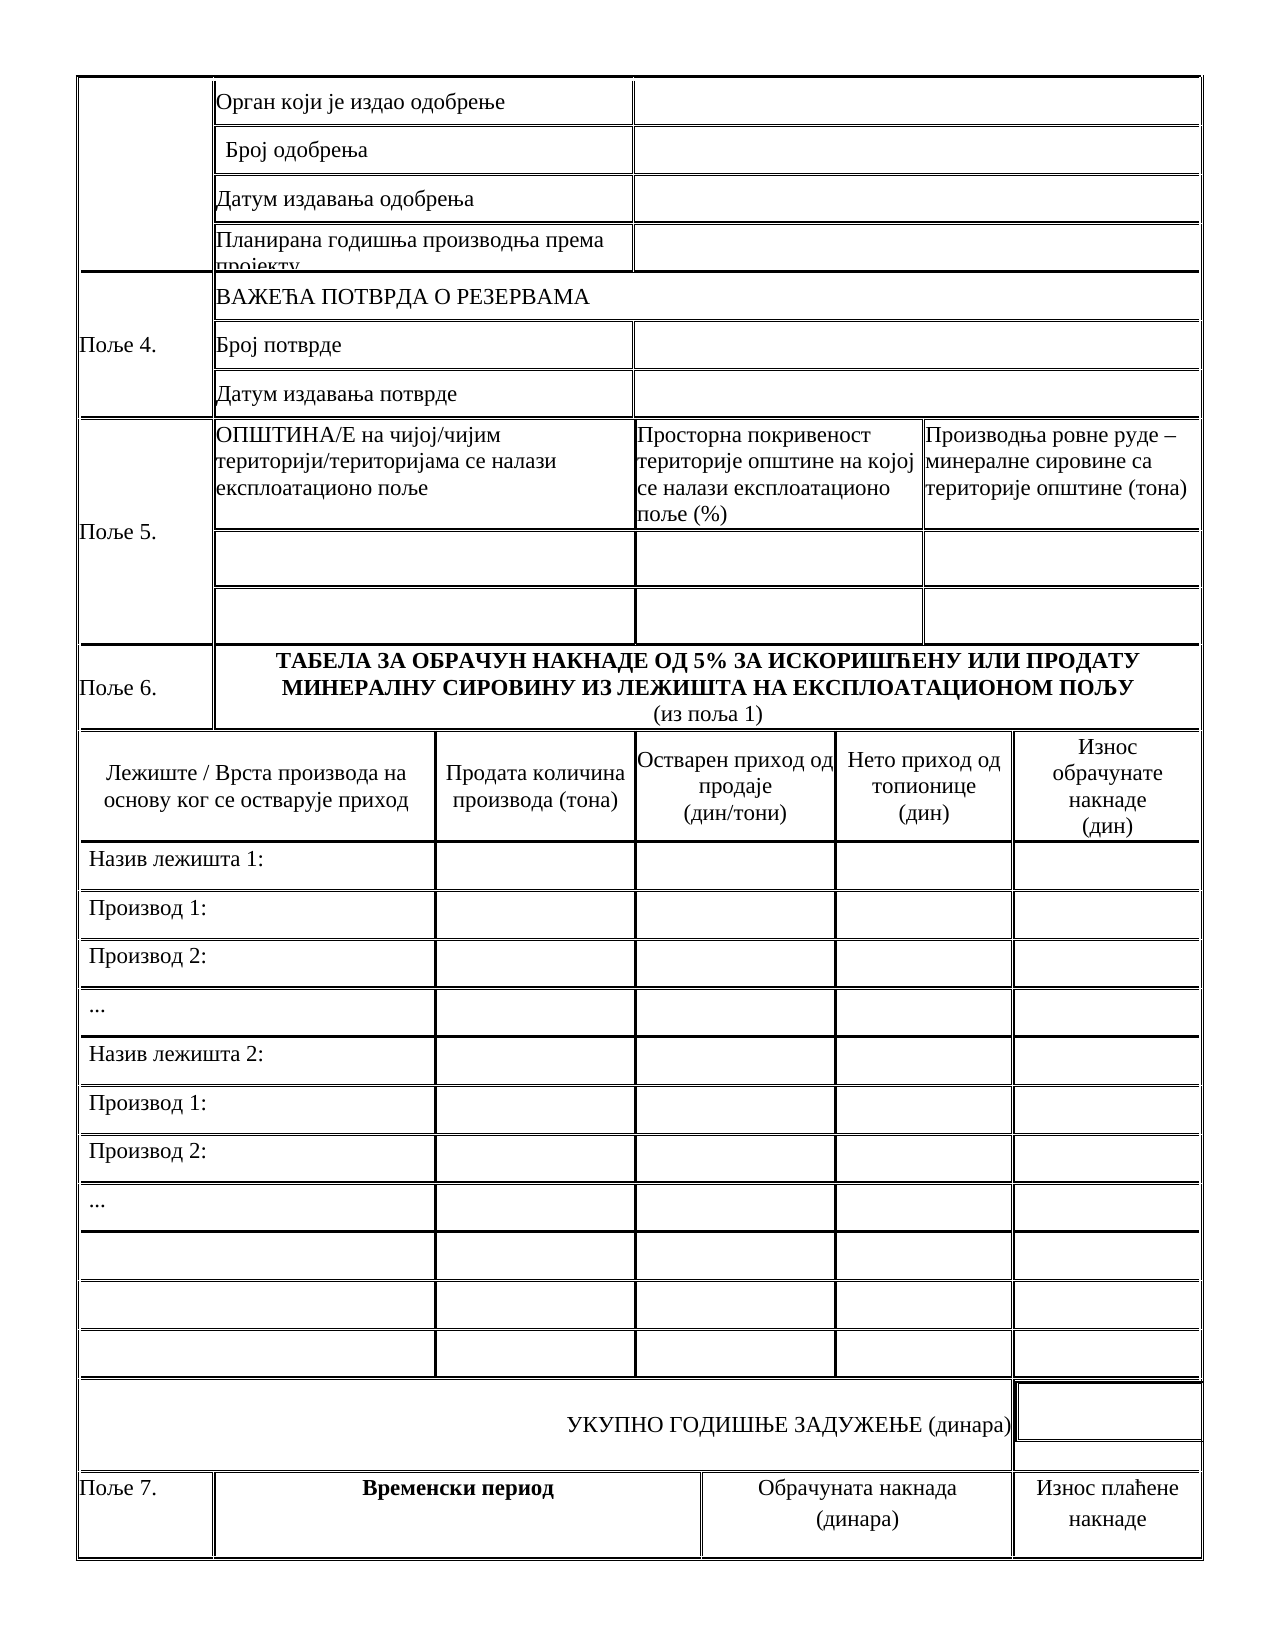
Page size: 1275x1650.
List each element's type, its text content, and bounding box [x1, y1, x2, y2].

table_cell Производња ровне руде – минералне сировине са територије општине (тона) [925, 416, 1201, 528]
table_cell Остварен приход од продаје (дин/тони) [637, 732, 834, 840]
table_cell [634, 124, 1202, 172]
table_cell [837, 843, 1011, 889]
table_cell Датум издавања одобрења [216, 176, 632, 221]
table_cell [837, 1038, 1011, 1084]
table_cell ... [79, 986, 434, 1035]
table_cell [437, 843, 634, 889]
table_cell [437, 990, 634, 1035]
table_cell Назив лежишта 2: [79, 1035, 434, 1084]
table_cell [637, 941, 834, 986]
table_cell [637, 1233, 834, 1279]
table_cell Планирана годишња производња према пројекту [216, 225, 632, 270]
table_cell [1019, 1384, 1201, 1439]
table_cell [837, 1185, 1011, 1230]
table_cell Поље 4. [79, 270, 212, 416]
table_cell ОПШТИНА/Е на чијој/чијим територији/територијама се налази експлоатационо поље [216, 420, 634, 528]
table_cell [637, 532, 922, 585]
table_cell [637, 892, 834, 937]
table_cell [637, 1038, 834, 1084]
table_cell [837, 1087, 1011, 1132]
table_cell [77, 1279, 435, 1327]
table_cell Назив лежишта 1: [79, 840, 434, 889]
table_cell Лежиште / Врста производа на основу ког се остварује приход [79, 728, 434, 840]
table_cell [637, 589, 922, 643]
table_cell [837, 1136, 1011, 1181]
table_cell [635, 368, 1201, 416]
table_cell [925, 585, 1201, 643]
table_cell [1015, 840, 1201, 889]
table_cell Износ обрачунате накнаде (дин) [1015, 728, 1201, 840]
table_cell [437, 1185, 634, 1230]
table_cell [837, 1282, 1011, 1327]
table_cell Број одобрења [216, 127, 632, 172]
table_cell Број потврде [216, 322, 632, 367]
table_cell Временски период [214, 1473, 702, 1557]
table_cell Нето приход од топионице (дин) [837, 732, 1011, 840]
table_cell [637, 1087, 834, 1132]
table_cell [1015, 938, 1201, 986]
table_cell Производ 1: [77, 1084, 435, 1132]
table_cell [1015, 1328, 1201, 1376]
table_cell [1015, 1181, 1201, 1230]
table_cell [1015, 1133, 1201, 1181]
table_cell Орган који је издао одобрење [214, 78, 634, 124]
table_cell [437, 1136, 634, 1181]
table_cell [637, 1185, 834, 1230]
table_cell Поље 6. [77, 643, 212, 728]
table_cell [635, 221, 1201, 270]
table_cell [635, 173, 1201, 221]
table_cell [637, 1331, 834, 1376]
table_cell [837, 941, 1011, 986]
table_cell [79, 1328, 434, 1376]
table_cell [1015, 1035, 1201, 1084]
table_cell [216, 532, 634, 585]
table_cell [437, 1087, 634, 1132]
table_cell УКУПНО ГОДИШЊЕ ЗАДУЖЕЊЕ (динара) [79, 1376, 1011, 1469]
table_cell Просторна покривеност територије општине на којој се налази експлоатационо поље (%) [637, 420, 922, 528]
table_cell ... [79, 1181, 434, 1230]
table_cell [437, 1331, 634, 1376]
table_cell [437, 1282, 634, 1327]
table_cell [1013, 1279, 1202, 1327]
table_cell [79, 1230, 434, 1279]
table_cell [637, 1282, 834, 1327]
table_cell [837, 1331, 1011, 1376]
table_cell Производ 2: [79, 1133, 434, 1181]
table_cell [1015, 1230, 1201, 1279]
table_cell ВАЖЕЋА ПОТВРДА О РЕЗЕРВАМА [216, 270, 1201, 319]
table_cell Производ 1: [77, 889, 435, 937]
table_cell [437, 892, 634, 937]
table_cell Поље 7. [79, 1470, 214, 1557]
table_cell ТАБЕЛА ЗА ОБРАЧУН НАКНАДЕ ОД 5% ЗА ИСКОРИШЋЕНУ ИЛИ ПРОДАТУ МИНЕРАЛНУ СИРОВИНУ ИЗ ЛЕЖИШТА НА ЕКСПЛОАТАЦИОНОМ ПОЉУ (из поља 1) [216, 643, 1202, 728]
table_cell [1013, 889, 1202, 937]
table_cell [1015, 1442, 1201, 1469]
table_cell [1013, 1084, 1202, 1132]
table_cell Продата количина производа (тона) [437, 732, 634, 840]
table_cell [1015, 986, 1201, 1035]
table_cell [437, 941, 634, 986]
table_cell Поље 5. [79, 416, 212, 643]
table_cell [216, 589, 634, 643]
table_cell [837, 1233, 1011, 1279]
table_cell [634, 319, 1202, 367]
table_cell [837, 990, 1011, 1035]
table_cell [925, 528, 1201, 585]
table_cell [837, 892, 1011, 937]
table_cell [1013, 1470, 1201, 1557]
table_cell Производ 2: [79, 938, 434, 986]
table_cell [637, 843, 834, 889]
table_cell Датум издавања потврде [216, 371, 632, 416]
table_cell [437, 1038, 634, 1084]
table_cell [634, 75, 1202, 124]
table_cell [702, 1470, 1013, 1557]
table_cell [637, 1136, 834, 1181]
table_cell [637, 990, 834, 1035]
table_cell Поље 3. [79, 77, 214, 270]
table_cell [437, 1233, 634, 1279]
